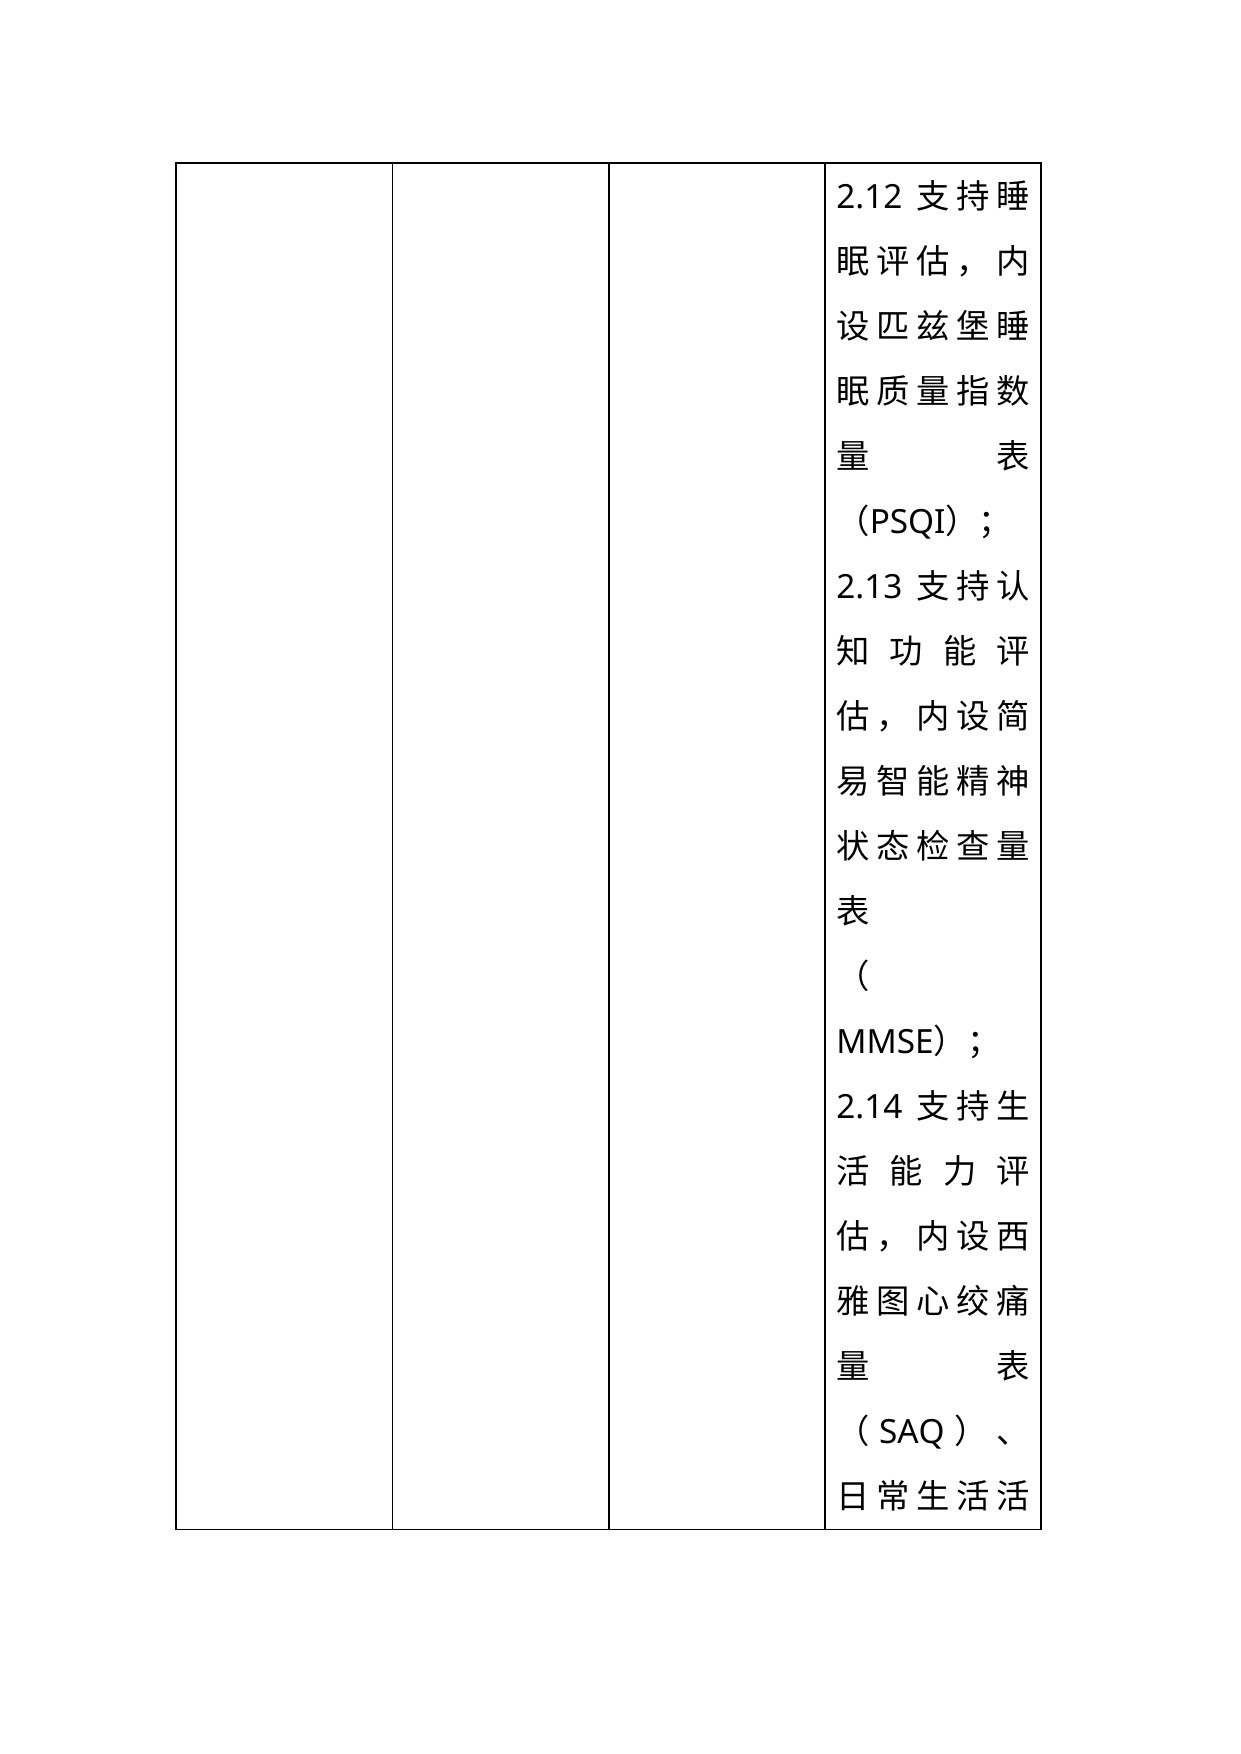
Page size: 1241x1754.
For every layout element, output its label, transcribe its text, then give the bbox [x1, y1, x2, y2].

table_cell [610, 164, 824, 1528]
table_cell [177, 164, 392, 1528]
table_cell 1 [393, 164, 608, 1528]
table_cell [826, 164, 1040, 1528]
